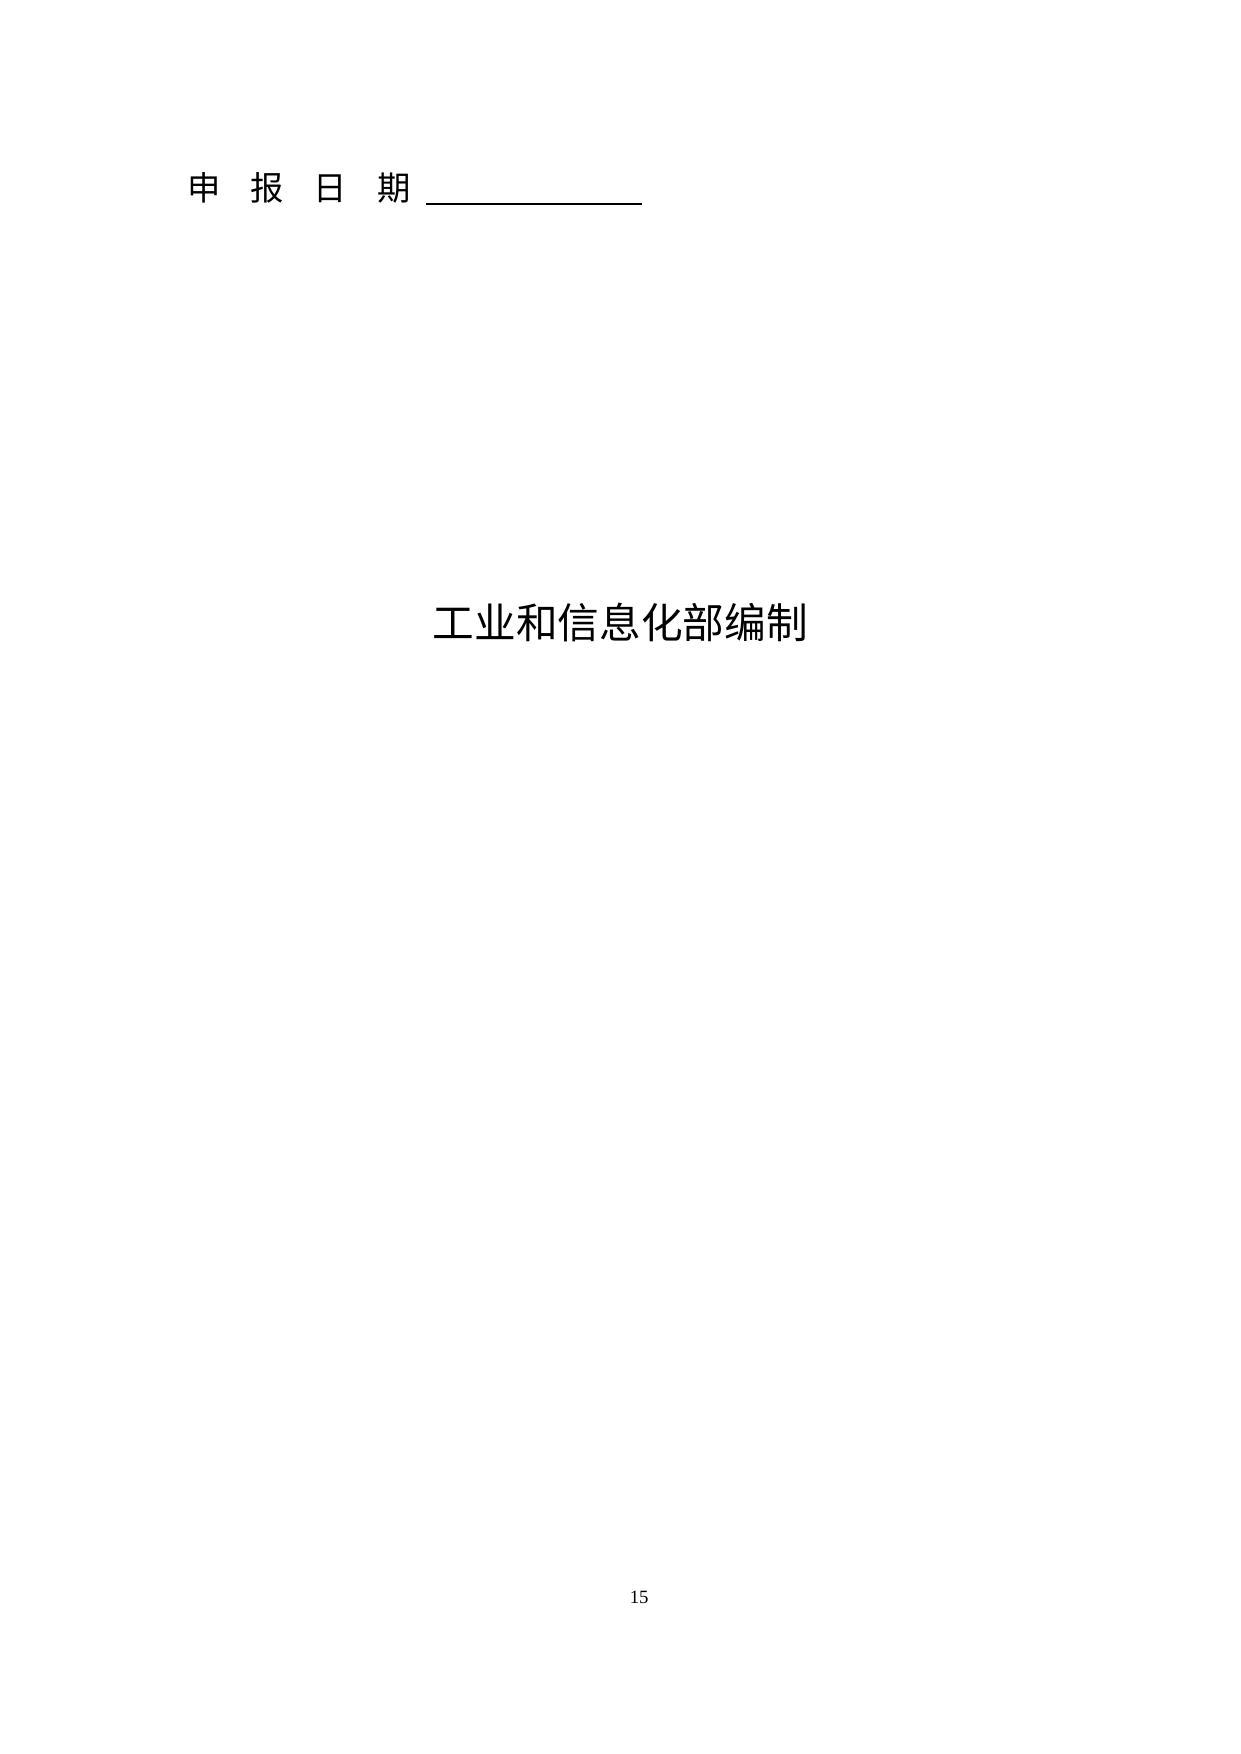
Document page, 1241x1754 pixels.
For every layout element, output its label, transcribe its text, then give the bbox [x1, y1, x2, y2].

text 工业和信息化部编制 [187, 588, 1053, 653]
text 申 报 日 期 [187, 153, 1053, 218]
